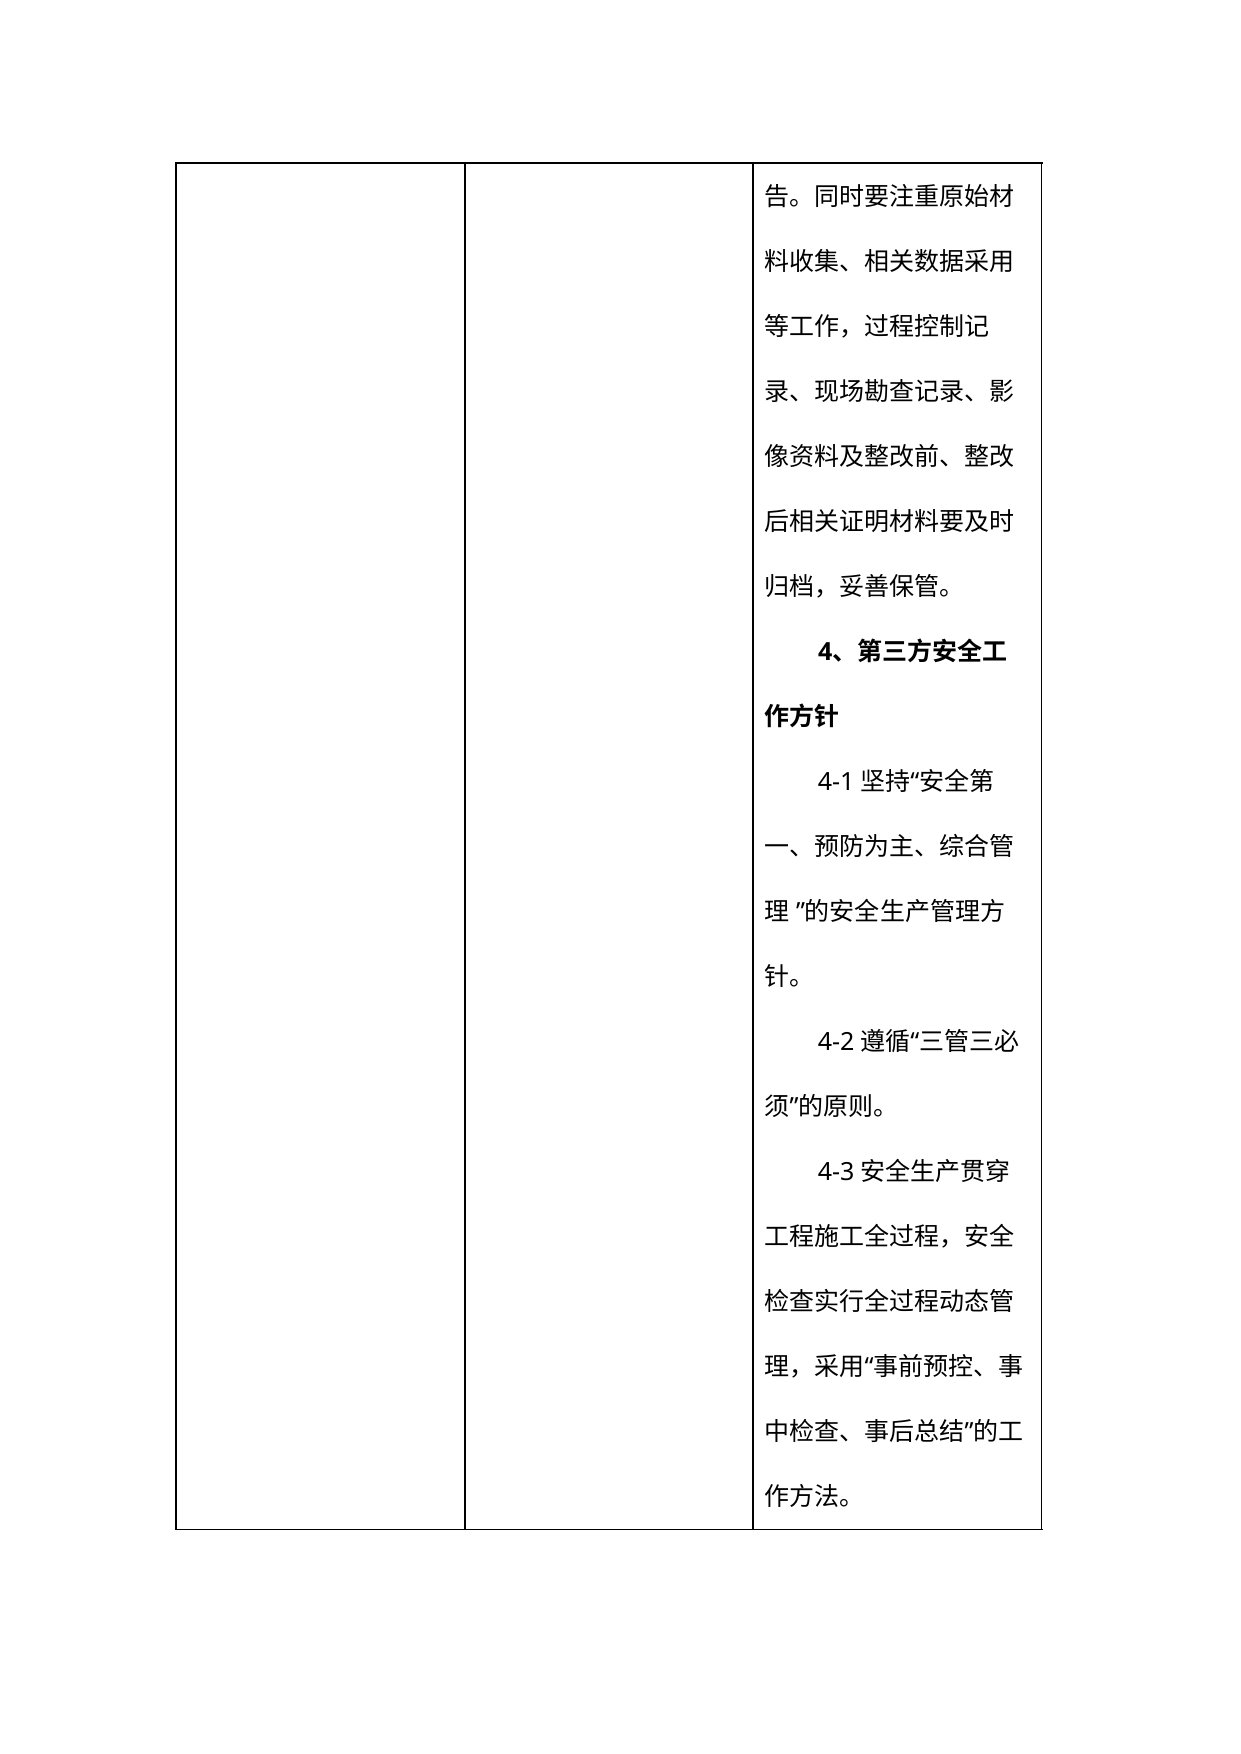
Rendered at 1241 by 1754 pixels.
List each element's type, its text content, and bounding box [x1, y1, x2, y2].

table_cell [754, 164, 1041, 1528]
table_cell [466, 164, 752, 1528]
table_cell 7 [177, 164, 464, 1528]
